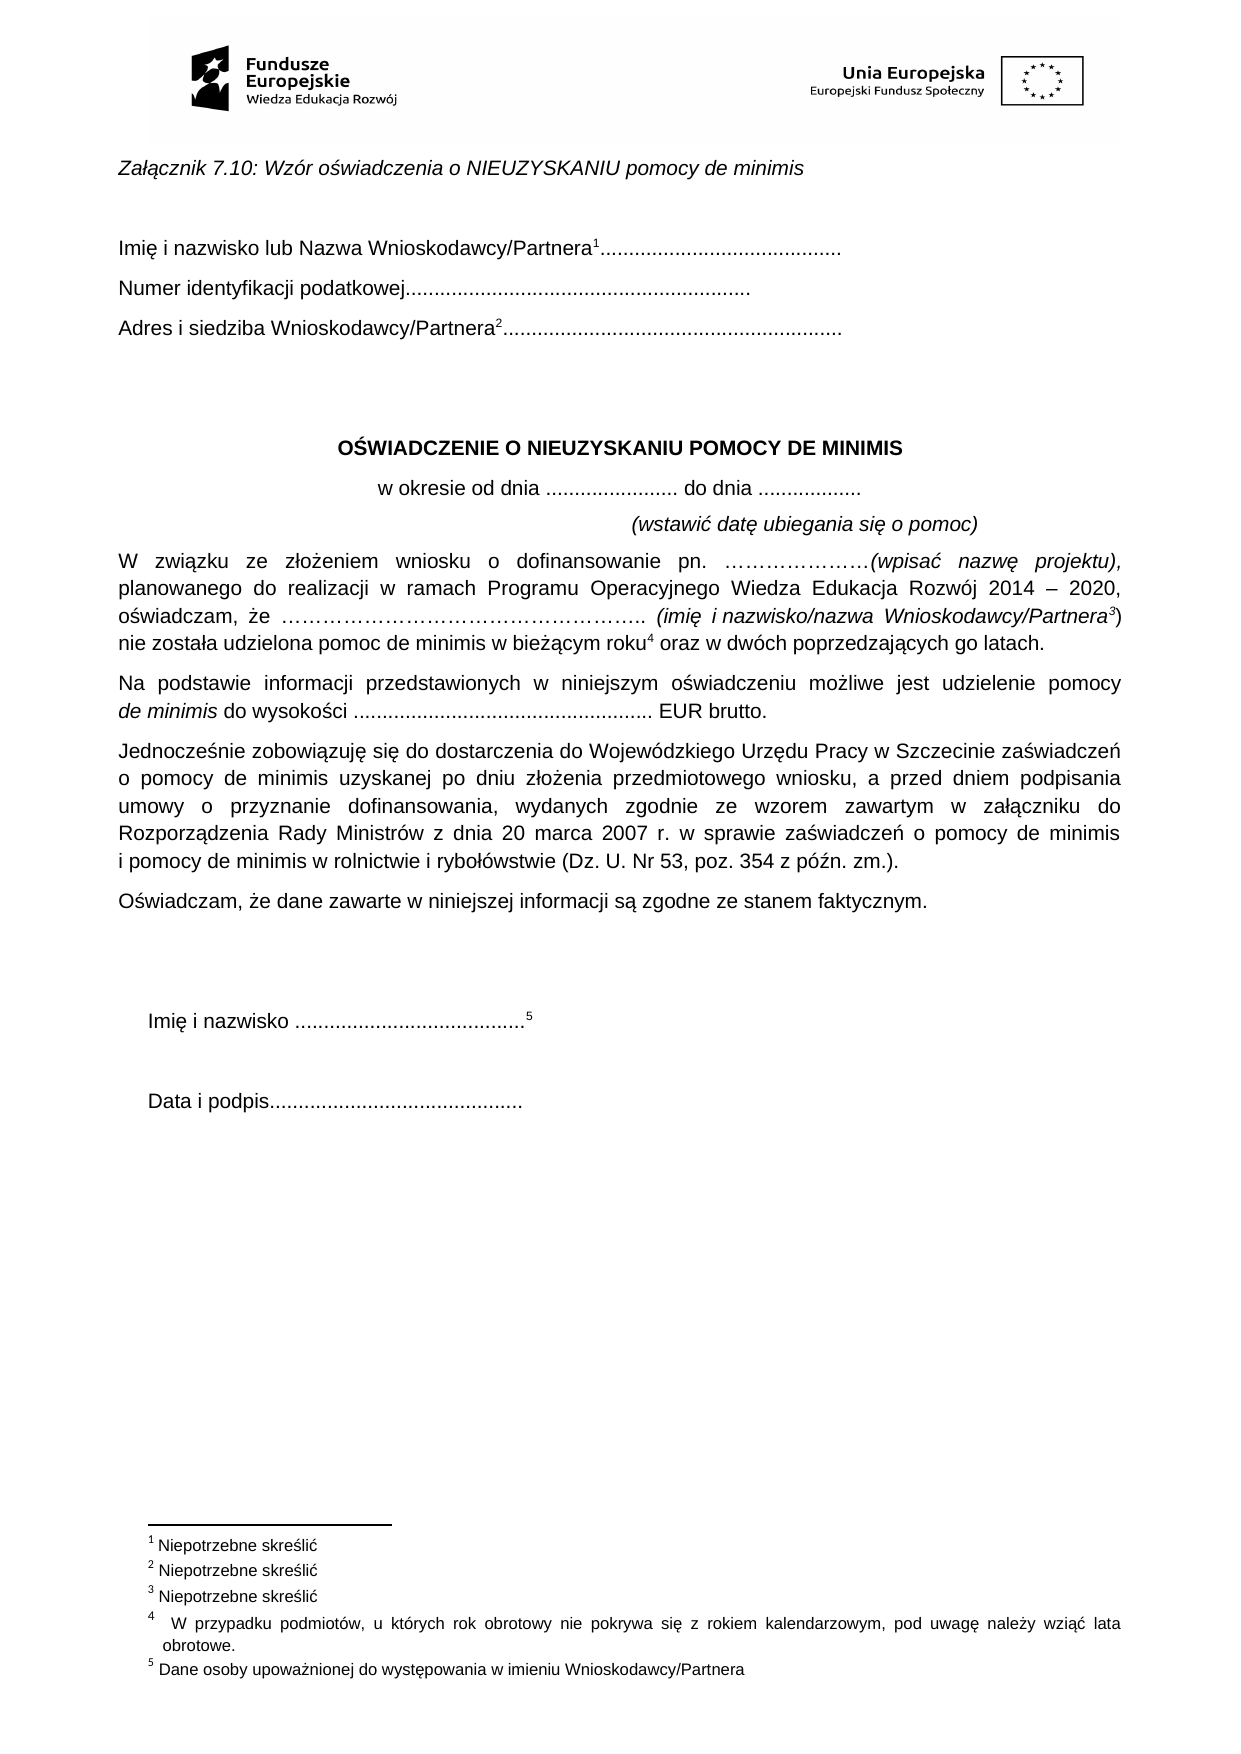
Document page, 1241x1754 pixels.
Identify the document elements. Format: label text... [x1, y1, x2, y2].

text Imię i nazwisko ........................................ [148, 1009, 1122, 1033]
text OŚWIADCZENIE O NIEUZYSKANIU POMOCY DE MINIMIS [118, 436, 1122, 460]
text Imię i nazwisko lub Nazwa Wnioskodawcy/Partnera.......................................... [118, 236, 1122, 260]
text W związku ze złożeniem wniosku o dofinansowanie pn. …………………(wpisać nazwę projektu), planowanego do realizacji w ramach Programu Operacyjnego Wiedza Edukacja Rozwój 2014 – 2020, oświadczam, że …………………………………………….. (imię i nazwisko/nazwa Wnioskodawcy/Partnera) nie została udzielona pomoc de minimis w bieżącym roku oraz w dwóch poprzedzających go latach. [118, 549, 1122, 655]
text Na podstawie informacji przedstawionych w niniejszym oświadczeniu możliwe jest udzielenie pomocy de minimis do wysokości .................................................... EUR brutto. [118, 671, 1122, 723]
text Załącznik 7.10: Wzór oświadczenia o NIEUZYSKANIU pomocy de minimis [118, 156, 1122, 180]
text Numer identyfikacji podatkowej............................................................ [118, 276, 1122, 300]
picture [147, 14, 1123, 144]
text Jednocześnie zobowiązuję się do dostarczenia do Wojewódzkiego Urzędu Pracy w Szczecinie zaświadczeń o pomocy de minimis uzyskanej po dniu złożenia przedmiotowego wniosku, a przed dniem podpisania umowy o przyznanie dofinansowania, wydanych zgodnie ze wzorem zawartym w załączniku do Rozporządzenia Rady Ministrów z dnia 20 marca 2007 r. w sprawie zaświadczeń o pomocy de minimis i pomocy de minimis w rolnictwie i rybołówstwie (Dz. U. Nr 53, poz. 354 z późn. zm.). [118, 739, 1122, 873]
text Oświadczam, że dane zawarte w niniejszej informacji są zgodne ze stanem faktycznym. [118, 889, 1122, 913]
text (wstawić datę ubiegania się o pomoc) [118, 512, 1122, 536]
text Data i podpis............................................ [148, 1089, 1122, 1113]
text w okresie od dnia ....................... do dnia .................. [118, 476, 1122, 500]
text Adres i siedziba Wnioskodawcy/Partnera........................................................... [118, 316, 1122, 340]
